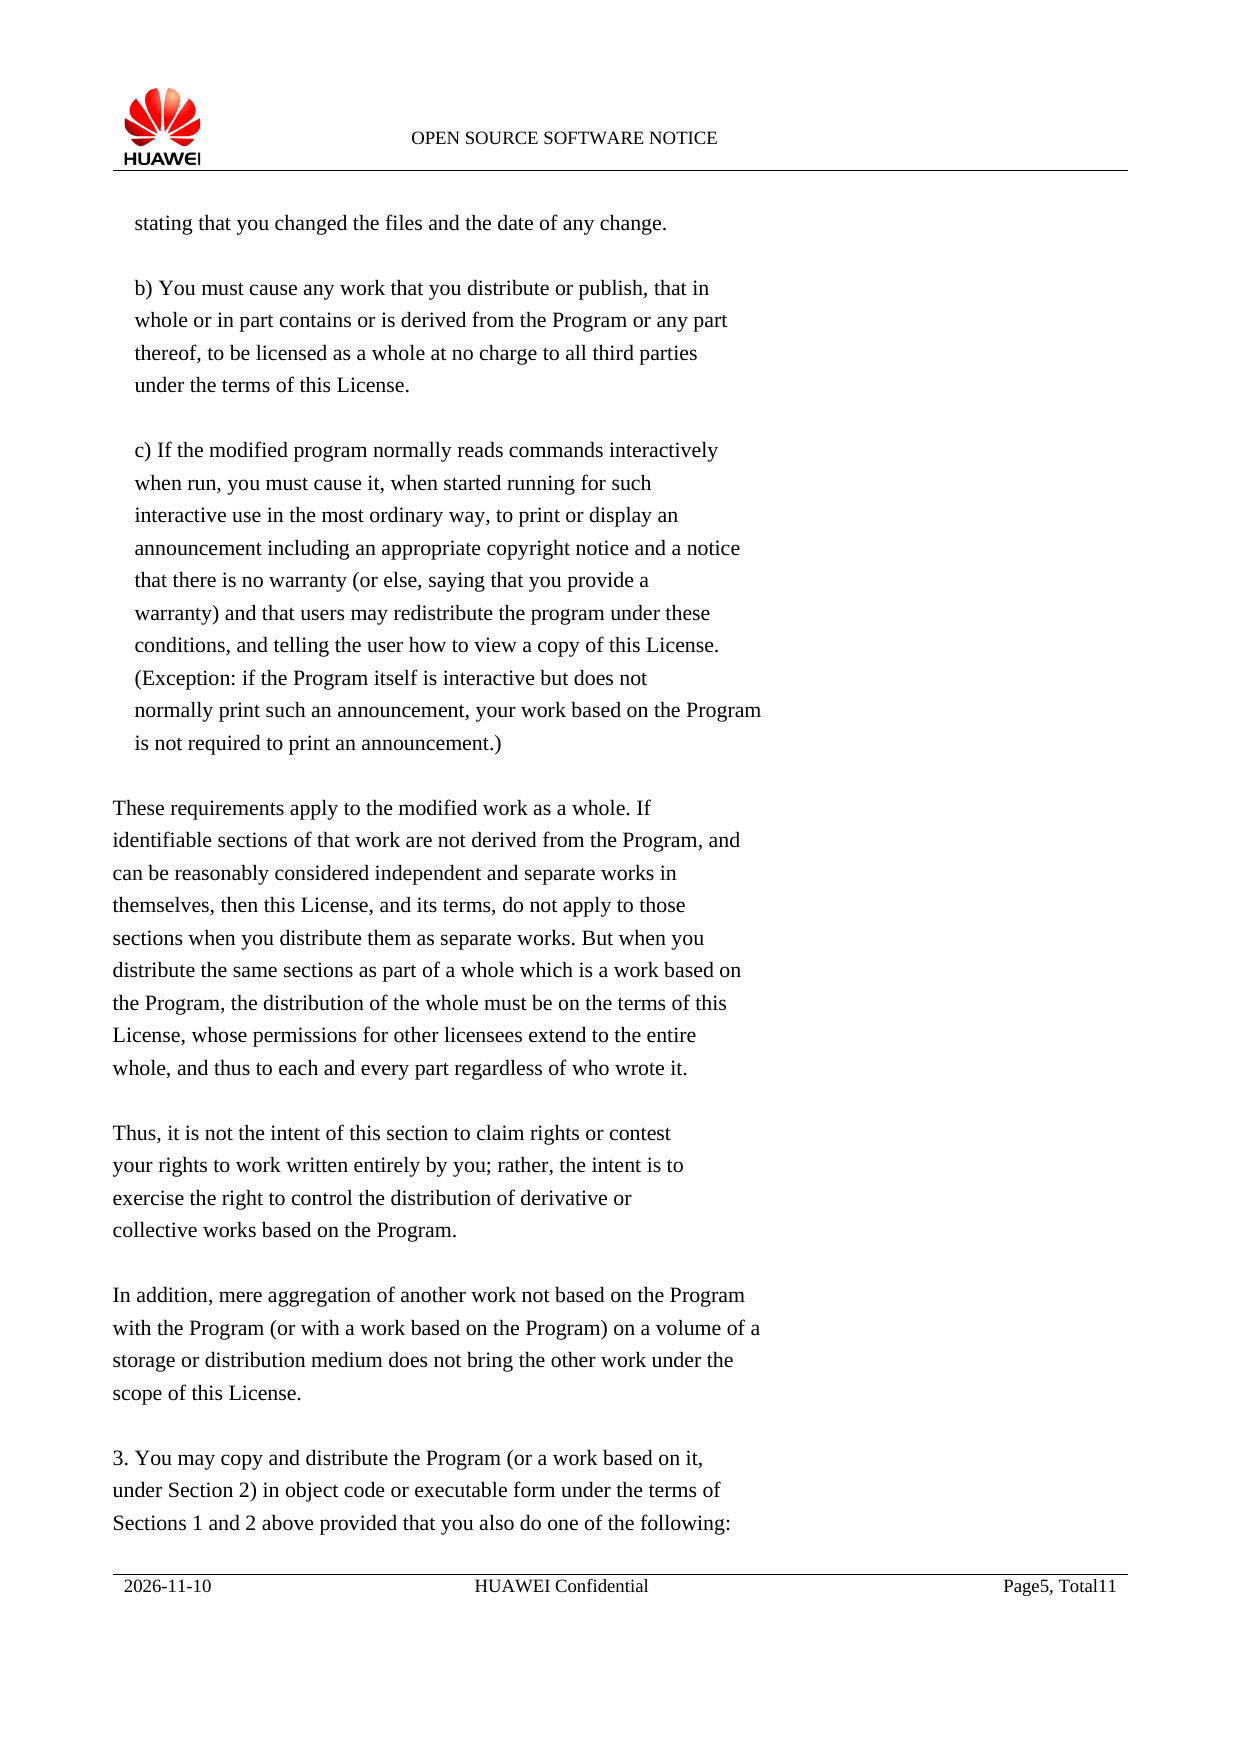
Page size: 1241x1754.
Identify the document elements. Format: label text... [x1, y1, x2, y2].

picture [124, 88, 201, 165]
